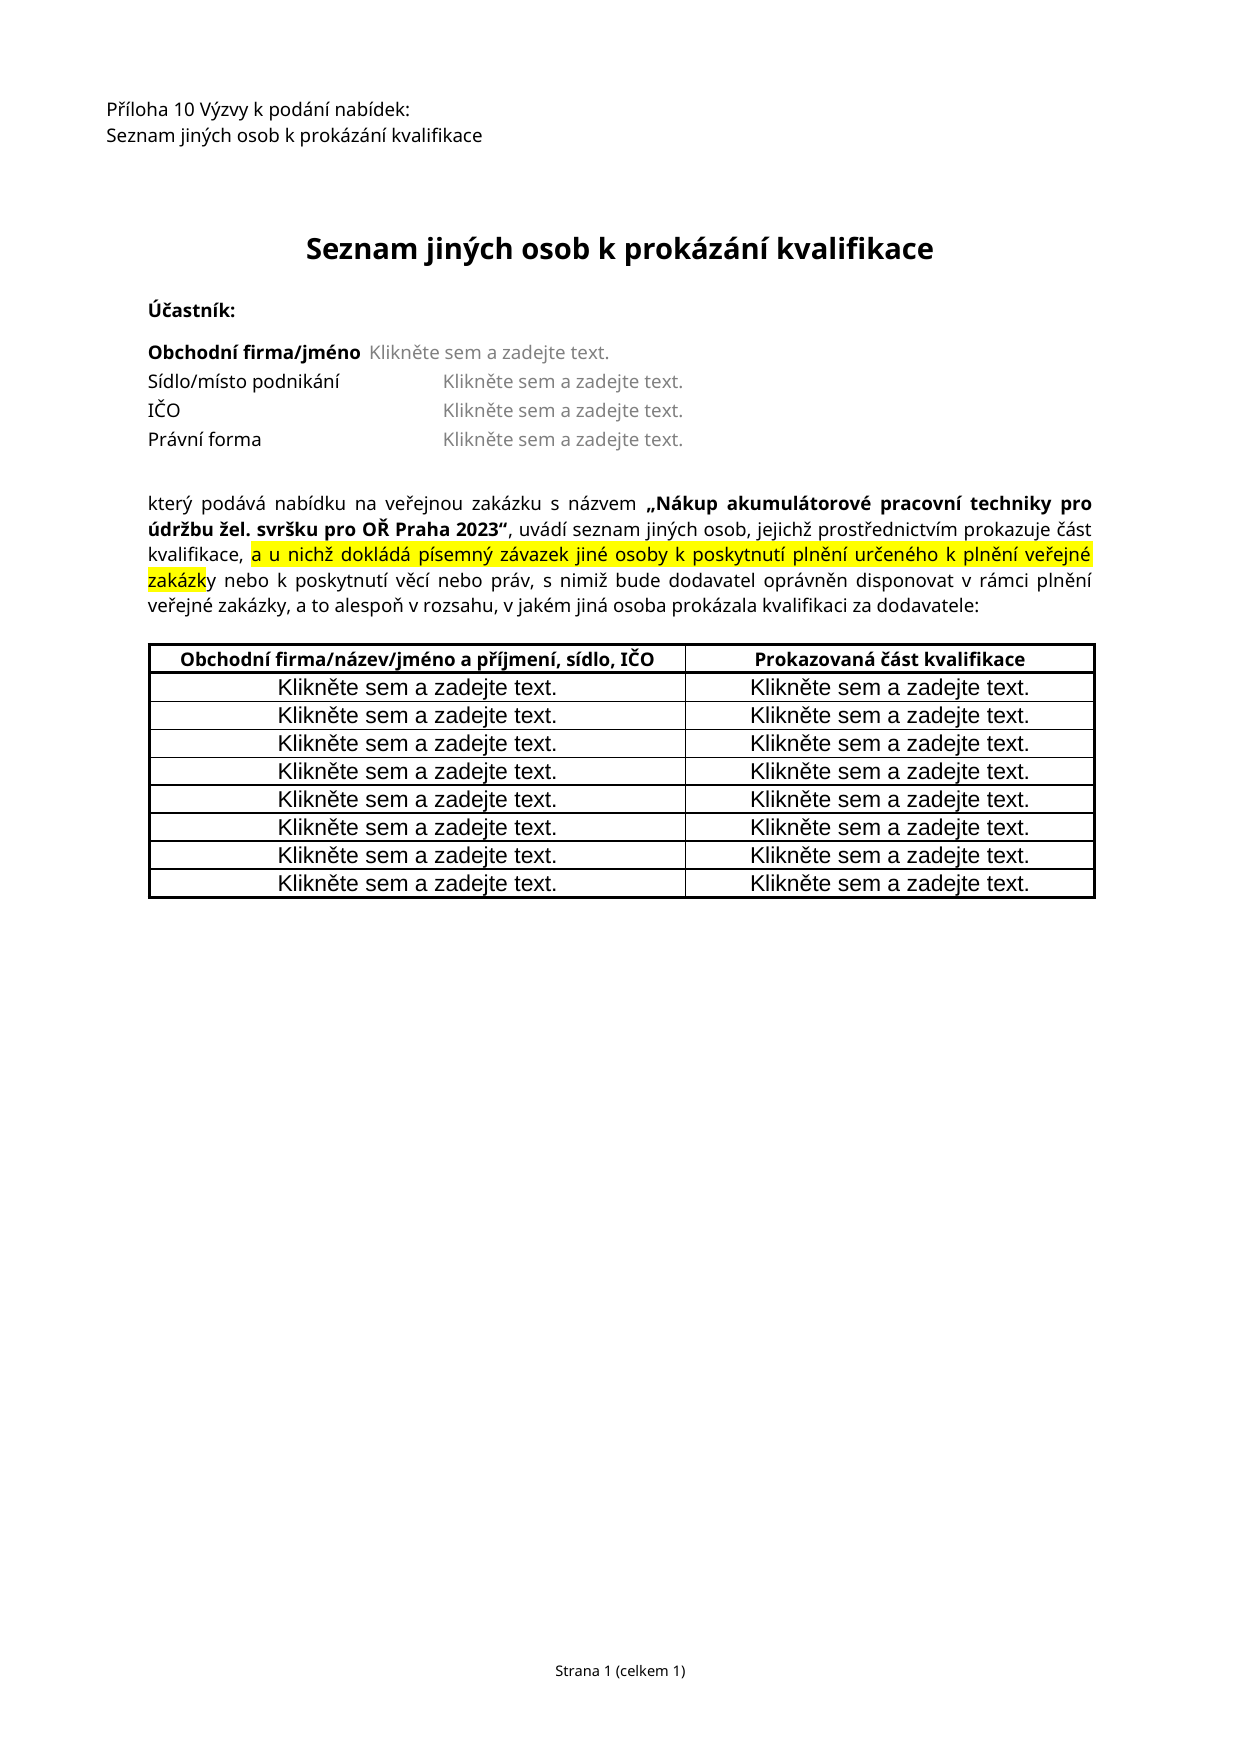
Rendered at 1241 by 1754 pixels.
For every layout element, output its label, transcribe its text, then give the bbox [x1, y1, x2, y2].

text Účastník: [148, 293, 1093, 324]
text který podává nabídku na veřejnou zakázku s názvem „Nákup akumulátorové pracovní techniky pro údržbu žel. svršku pro OŘ Praha 2023“, uvádí seznam jiných osob, jejichž prostřednictvím prokazuje část kvalifikace, a u nichž dokládá písemný závazek jiné osoby k poskytnutí plnění určeného k plnění veřejné zakázky nebo k poskytnutí věcí nebo práv, s nimiž bude dodavatel oprávněn disponovat v rámci plnění veřejné zakázky, a to alespoň v rozsahu, v jakém jiná osoba prokázala kvalifikaci za dodavatele: [148, 490, 1093, 618]
title Seznam jiných osob k prokázání kvalifikace [148, 228, 1093, 268]
table_header Obchodní firma/název/jméno a příjmení, sídlo, IČO [151, 646, 685, 671]
text Právní forma [148, 423, 1093, 452]
text Obchodní firma/jméno [148, 336, 1093, 365]
table_header Prokazovaná část kvalifikace [686, 646, 1093, 671]
text Sídlo/místo podnikání [148, 365, 1093, 394]
text IČO [148, 394, 1093, 423]
